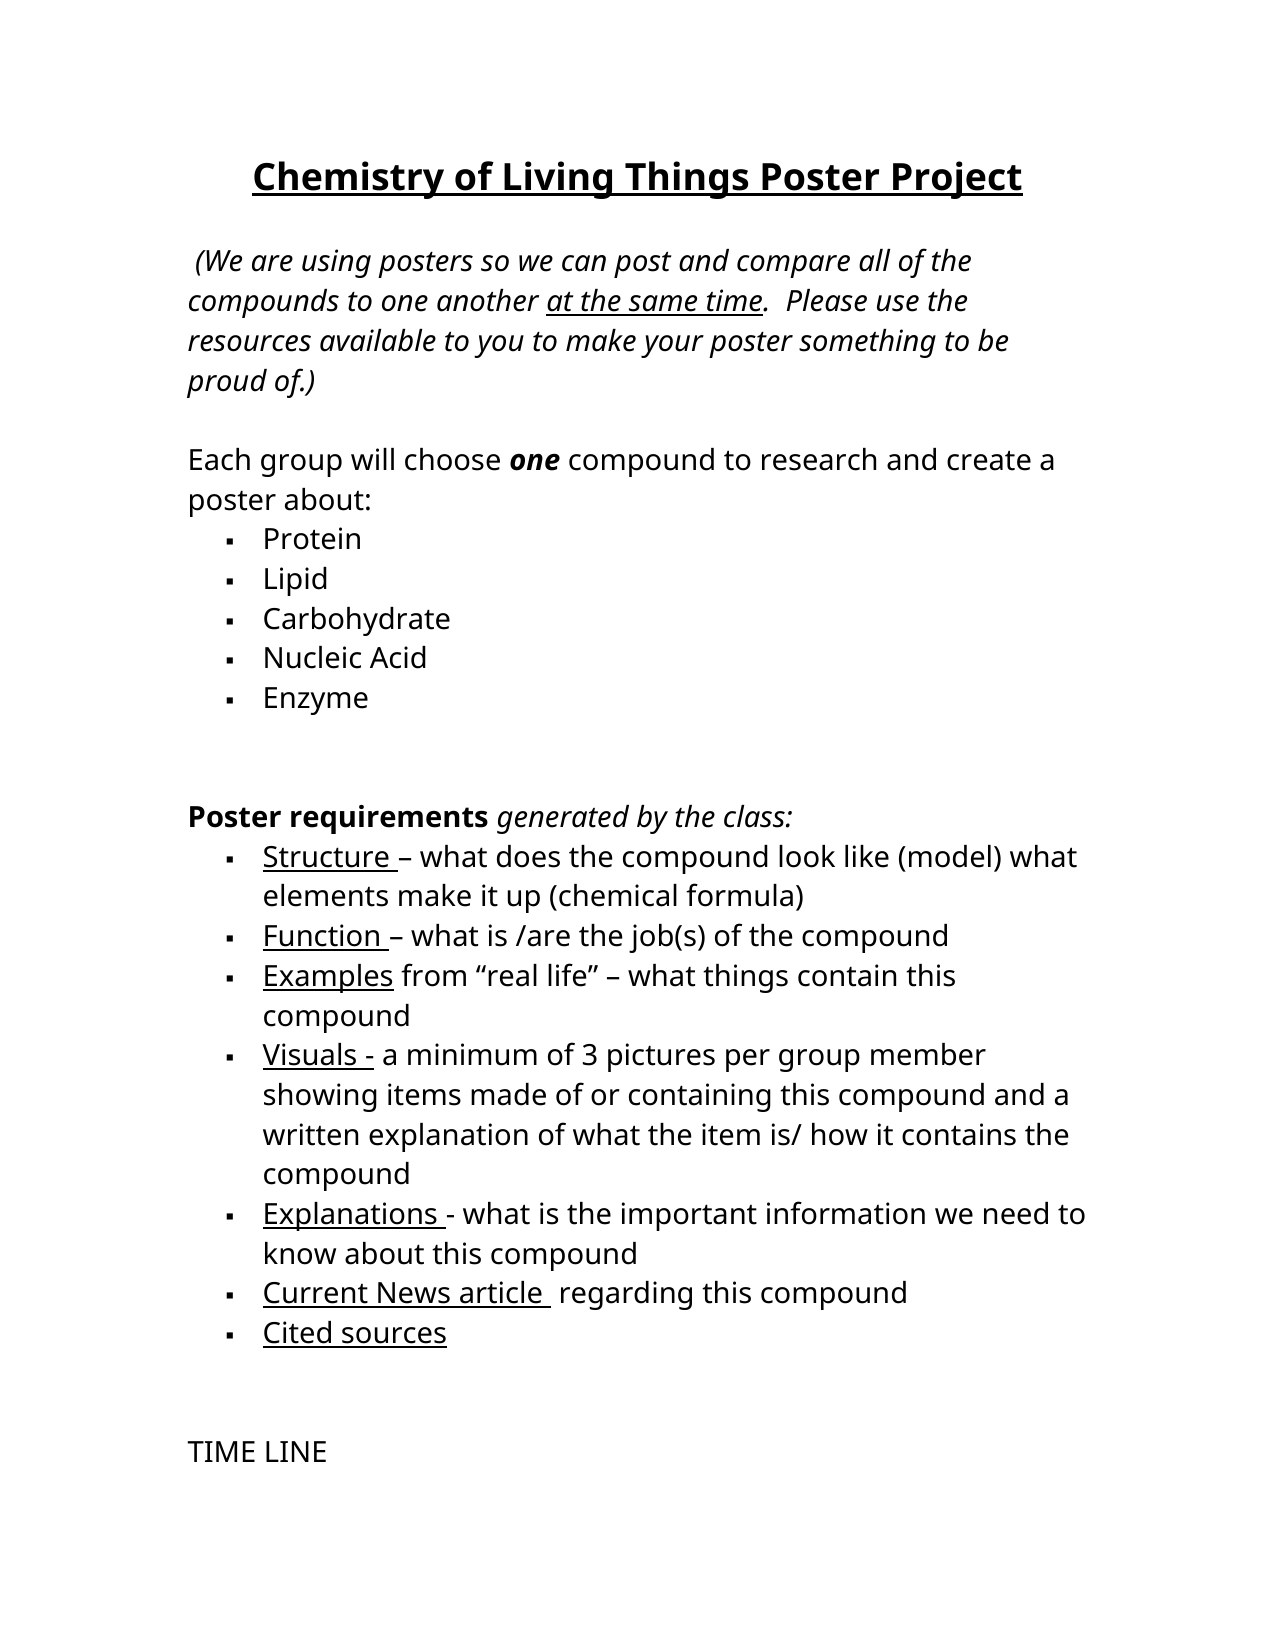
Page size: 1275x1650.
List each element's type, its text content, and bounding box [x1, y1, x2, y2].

text (We are using posters so we can post and compare all of the compounds to one another at the same time. Please use the resources available to you to make your poster something to be proud of.) [187, 241, 1087, 399]
list Carbohydrate [225, 598, 1087, 638]
list Enzyme [225, 677, 1087, 717]
text TIME LINE [187, 1431, 1087, 1471]
list Structure – what does the compound look like (model) what elements make it up (chemical formula) [225, 836, 1087, 915]
list Protein [225, 518, 1087, 558]
text Each group will choose one compound to research and create a poster about: [187, 439, 1087, 518]
text Poster requirements generated by the class: [187, 796, 1087, 836]
list Cited sources [225, 1312, 1087, 1352]
list Nucleic Acid [225, 638, 1087, 677]
list Function – what is /are the job(s) of the compound [225, 915, 1087, 955]
list Visuals - a minimum of 3 pictures per group member showing items made of or containing this compound and a written explanation of what the item is/ how it contains the compound [225, 1034, 1087, 1193]
list Lipid [225, 558, 1087, 598]
list Explanations - what is the important information we need to know about this compound [225, 1193, 1087, 1273]
text Chemistry of Living Things Poster Project [187, 150, 1087, 201]
list Current News article regarding this compound [225, 1273, 1087, 1312]
list Examples from “real life” – what things contain this compound [225, 955, 1087, 1034]
